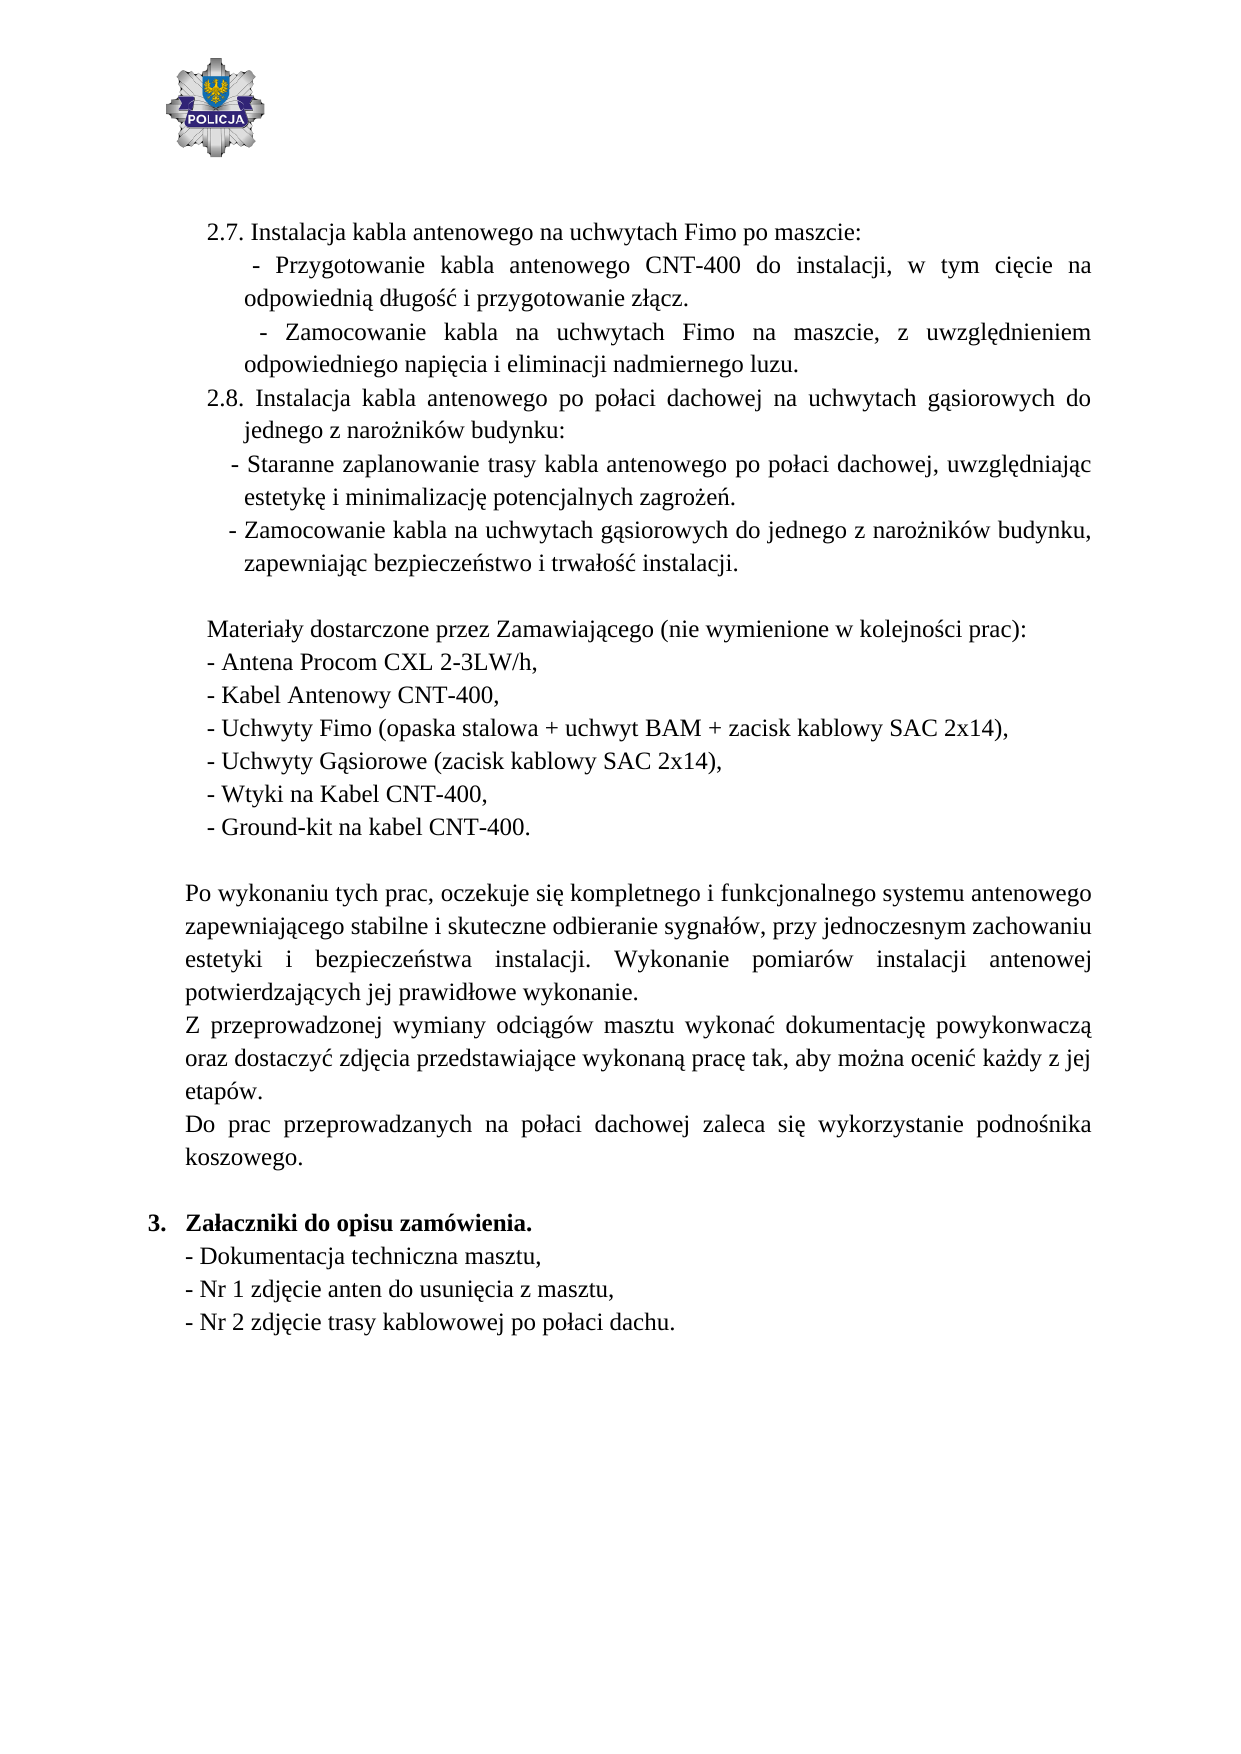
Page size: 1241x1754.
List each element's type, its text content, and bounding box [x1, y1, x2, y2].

text - Uchwyty Fimo (opaska stalowa + uchwyt BAM + zacisk kablowy SAC 2x14), [207, 713, 1093, 742]
text - Ground-kit na kabel CNT-400. [207, 812, 1093, 841]
text 2.7. Instalacja kabla antenowego na uchwytach Fimo po maszcie: [207, 217, 1093, 246]
text - Antena Procom CXL 2-3LW/h, [207, 647, 1093, 676]
text Materiały dostarczone przez Zamawiającego (nie wymienione w kolejności prac): [207, 614, 1093, 642]
picture [164, 58, 264, 155]
text Z przeprowadzonej wymiany odciągów masztu wykonać dokumentację powykonwaczą oraz dostaczyć zdjęcia przedstawiające wykonaną pracę tak, aby można ocenić każdy z jej etapów. [185, 1010, 1093, 1105]
text Do prac przeprowadzanych na połaci dachowej zaleca się wykorzystanie podnośnika koszowego. [185, 1109, 1093, 1171]
text - Zamocowanie kabla na uchwytach gąsiorowych do jednego z narożników budynku, zapewniając bezpieczeństwo i trwałość instalacji. [207, 515, 1093, 576]
text - Przygotowanie kabla antenowego CNT-400 do instalacji, w tym cięcie na odpowiednią długość i przygotowanie złącz. [207, 251, 1093, 312]
text - Staranne zaplanowanie trasy kabla antenowego po połaci dachowej, uwzględniając estetykę i minimalizację potencjalnych zagrożeń. [207, 449, 1093, 510]
text - Zamocowanie kabla na uchwytach Fimo na maszcie, z uwzględnieniem odpowiedniego napięcia i eliminacji nadmiernego luzu. [207, 317, 1093, 378]
text - Nr 2 zdjęcie trasy kablowowej po połaci dachu. [185, 1307, 1093, 1336]
text - Kabel Antenowy CNT-400, [207, 680, 1093, 708]
text Po wykonaniu tych prac, oczekuje się kompletnego i funkcjonalnego systemu antenowego zapewniającego stabilne i skuteczne odbieranie sygnałów, przy jednoczesnym zachowaniu estetyki i bezpieczeństwa instalacji. Wykonanie pomiarów instalacji antenowej potwierdzających jej prawidłowe wykonanie. [185, 878, 1093, 1006]
list Załaczniki do opisu zamówienia. [148, 1208, 1093, 1237]
text - Uchwyty Gąsiorowe (zacisk kablowy SAC 2x14), [207, 746, 1093, 774]
text - Dokumentacja techniczna masztu, [185, 1241, 1093, 1270]
text 2.8. Instalacja kabla antenowego po połaci dachowej na uchwytach gąsiorowych do jednego z narożników budynku: [207, 383, 1093, 444]
text - Nr 1 zdjęcie anten do usunięcia z masztu, [185, 1274, 1093, 1303]
text - Wtyki na Kabel CNT-400, [207, 779, 1093, 808]
